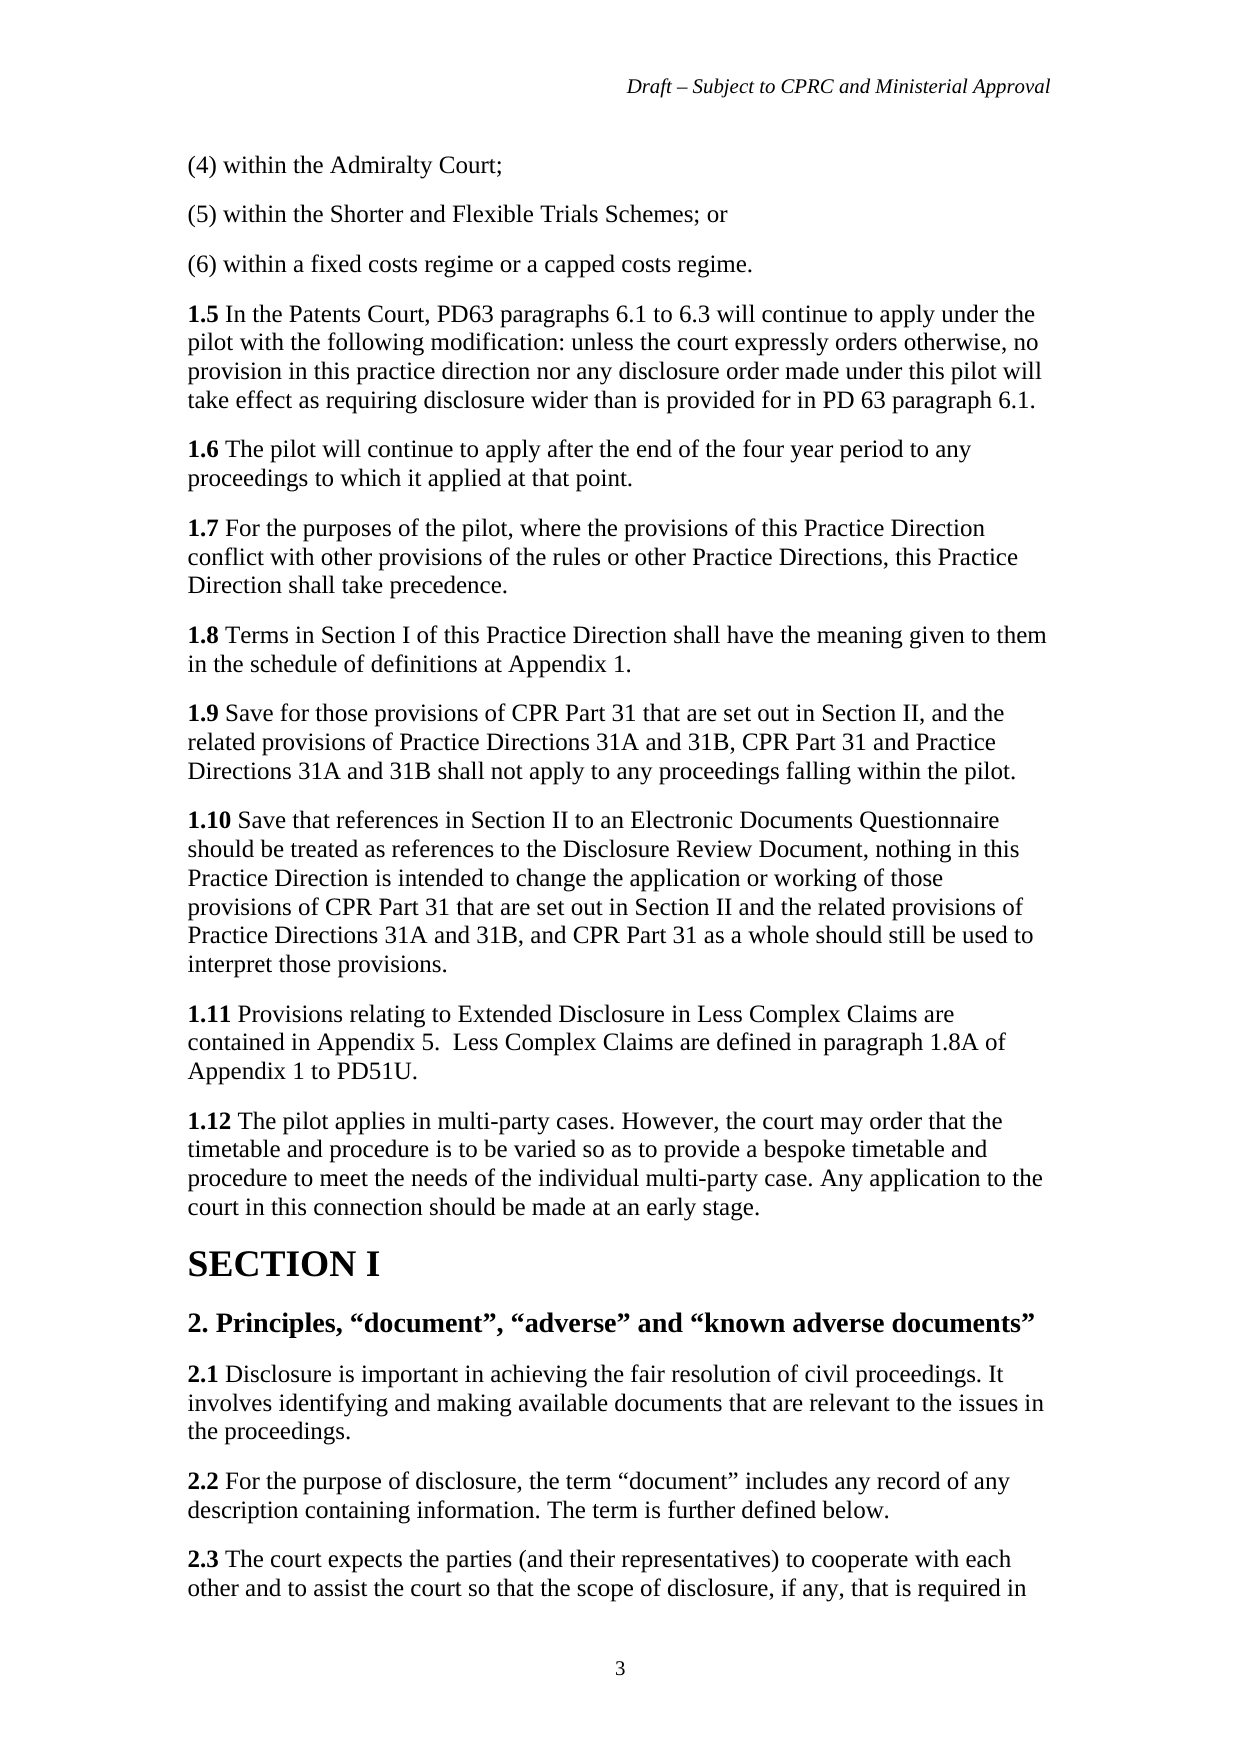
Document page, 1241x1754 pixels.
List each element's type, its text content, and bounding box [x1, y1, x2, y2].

text 2.2 For the purpose of disclosure, the term “document” includes any record of any description containing information. The term is further defined below. [187, 1466, 1053, 1523]
text 2. Principles, “document”, “adverse” and “known adverse documents” [187, 1306, 1053, 1338]
text 1.5 In the Patents Court, PD63 paragraphs 6.1 to 6.3 will continue to apply under the pilot with the following modification: unless the court expressly orders otherwise, no provision in this practice direction nor any disclosure order made under this pilot will take effect as requiring disclosure wider than is provided for in PD 63 paragraph 6.1. [187, 299, 1053, 414]
text (5) within the Shorter and Flexible Trials Schemes; or [187, 199, 1053, 228]
text (6) within a fixed costs regime or a capped costs regime. [187, 249, 1053, 278]
text 1.11 Provisions relating to Extended Disclosure in Less Complex Claims are contained in Appendix 5. Less Complex Claims are defined in paragraph 1.8A of Appendix 1 to PD51U. [187, 999, 1053, 1085]
text 1.10 Save that references in Section II to an Electronic Documents Questionnaire should be treated as references to the Disclosure Review Document, nothing in this Practice Direction is intended to change the application or working of those provisions of CPR Part 31 that are set out in Section II and the related provisions of Practice Directions 31A and 31B, and CPR Part 31 as a whole should still be used to interpret those provisions. [187, 805, 1053, 978]
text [187, 1544, 1053, 1602]
text 1.8 Terms in Section I of this Practice Direction shall have the meaning given to them in the schedule of definitions at Appendix 1. [187, 620, 1053, 677]
text 1.9 Save for those provisions of CPR Part 31 that are set out in Section II, and the related provisions of Practice Directions 31A and 31B, CPR Part 31 and Practice Directions 31A and 31B shall not apply to any proceedings falling within the pilot. [187, 698, 1053, 784]
text SECTION I [187, 1242, 1053, 1285]
text 1.7 For the purposes of the pilot, where the provisions of this Practice Direction conflict with other provisions of the rules or other Practice Directions, this Practice Direction shall take precedence. [187, 513, 1053, 599]
text 1.6 The pilot will continue to apply after the end of the four year period to any proceedings to which it applied at that point. [187, 434, 1053, 492]
text 1.12 The pilot applies in multi-party cases. However, the court may order that the timetable and procedure is to be varied so as to provide a bespoke timetable and procedure to meet the needs of the individual multi-party case. Any application to the court in this connection should be made at an early stage. [187, 1106, 1053, 1221]
text 2.1 Disclosure is important in achieving the fair resolution of civil proceedings. It involves identifying and making available documents that are relevant to the issues in the proceedings. [187, 1359, 1053, 1445]
text (4) within the Admiralty Court; [187, 150, 1053, 179]
